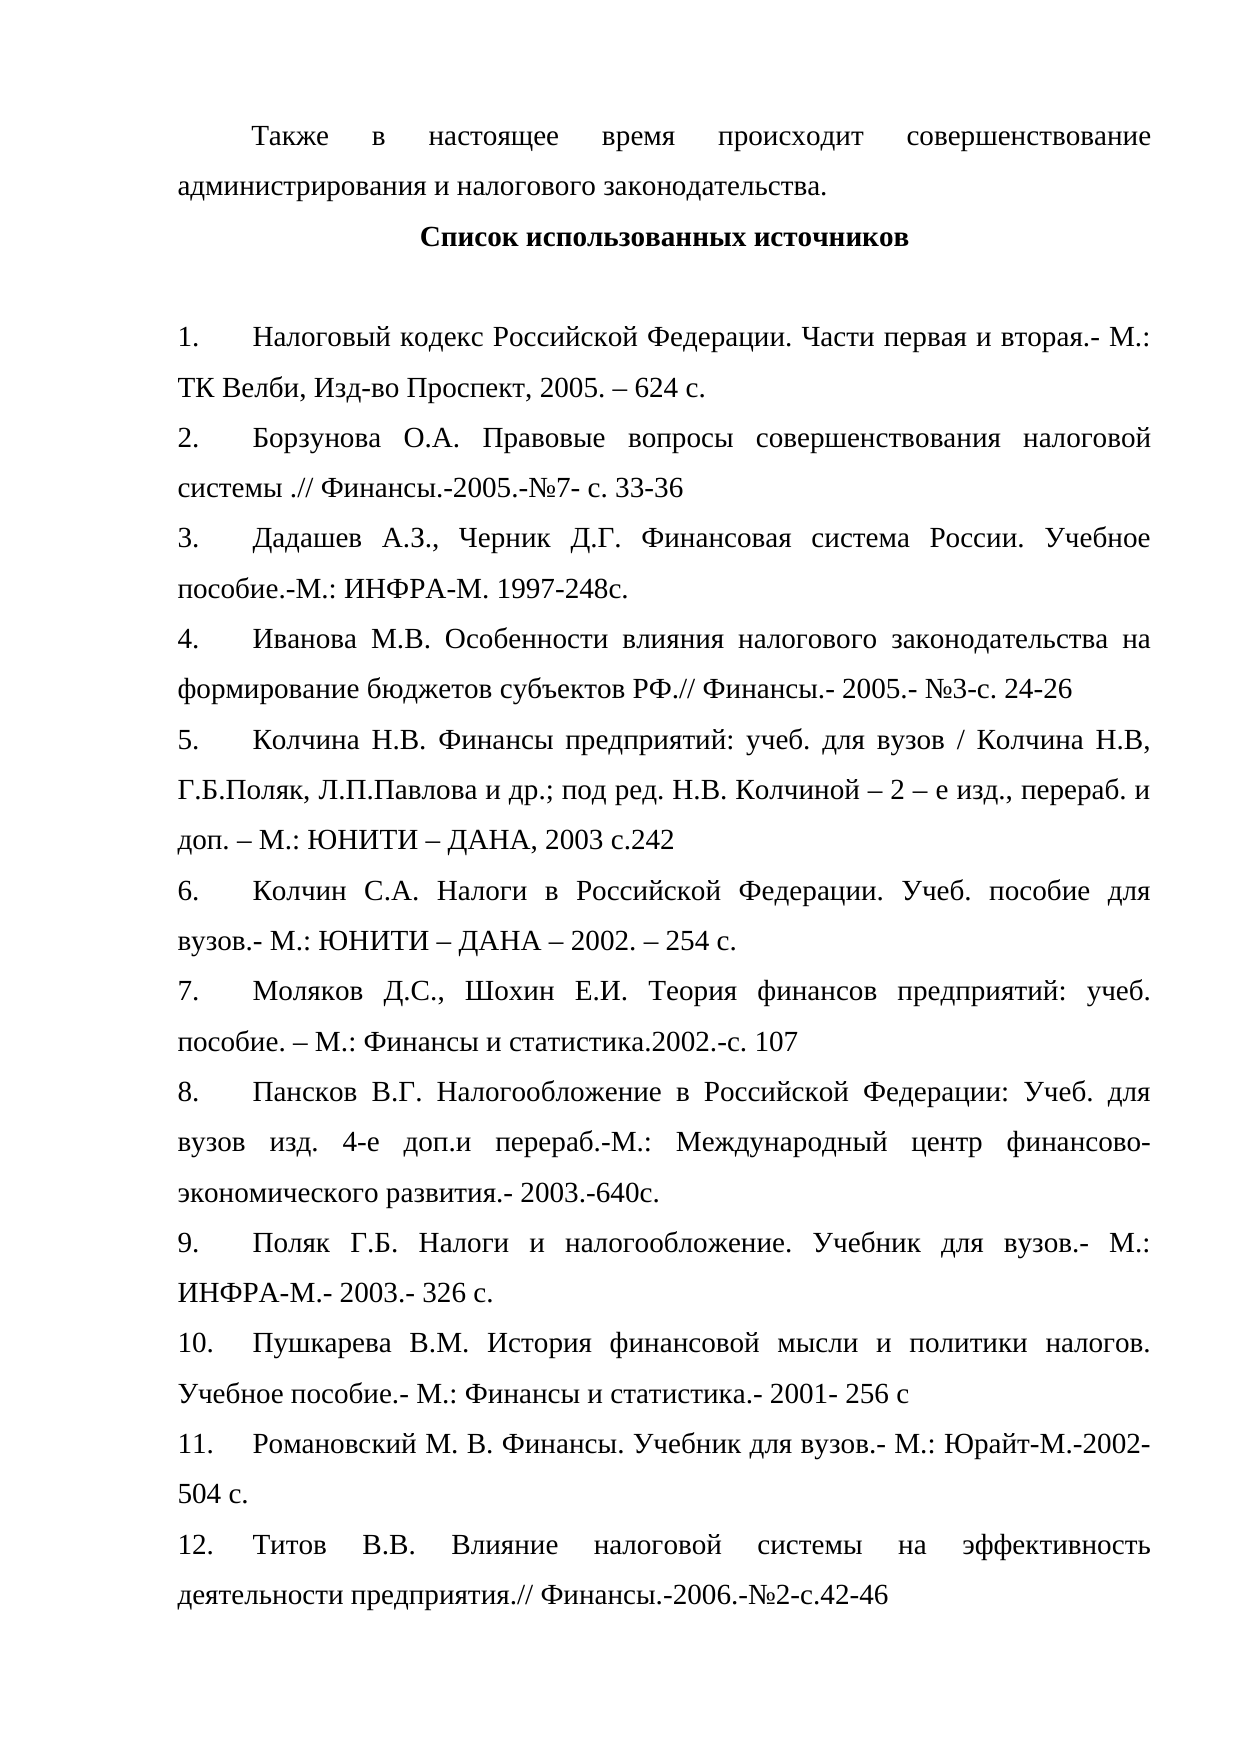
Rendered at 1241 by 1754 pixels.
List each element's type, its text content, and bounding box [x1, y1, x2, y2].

list Пансков В.Г. Налогообложение в Российской Федерации: Учеб. для вузов изд. 4-е доп.и перераб.-М.: Международный центр финансово-экономического развития.- 2003.-640с. [177, 1074, 1152, 1208]
text Также в настоящее время происходит совершенствование администрирования и налогового законодательства. [177, 118, 1152, 202]
list Титов В.В. Влияние налоговой системы на эффективность деятельности предприятия.// Финансы.-2006.-№2-с.42-46 [177, 1527, 1152, 1611]
list Дадашев А.З., Черник Д.Г. Финансовая система России. Учебное пособие.-М.: ИНФРА-М. 1997-248с. [177, 521, 1152, 604]
list Колчин С.А. Налоги в Российской Федерации. Учеб. пособие для вузов.- М.: ЮНИТИ – ДАНА – 2002. – 254 с. [177, 873, 1152, 957]
list Иванова М.В. Особенности влияния налогового законодательства на формирование бюджетов субъектов РФ.// Финансы.- 2005.- №3-с. 24-26 [177, 621, 1152, 705]
list Пушкарева В.М. История финансовой мысли и политики налогов. Учебное пособие.- М.: Финансы и статистика.- 2001- 256 с [177, 1326, 1152, 1409]
list Романовский М. В. Финансы. Учебник для вузов.- М.: Юрайт-М.-2002- 504 с. [177, 1426, 1152, 1510]
list Поляк Г.Б. Налоги и налогообложение. Учебник для вузов.- М.: ИНФРА-М.- 2003.- 326 с. [177, 1225, 1152, 1309]
list Налоговый кодекс Российской Федерации. Части первая и вторая.- М.: ТК Велби, Изд-во Проспект, 2005. – 624 с. [177, 319, 1152, 403]
list Колчина Н.В. Финансы предприятий: учеб. для вузов / Колчина Н.В, Г.Б.Поляк, Л.П.Павлова и др.; под ред. Н.В. Колчиной – 2 – е изд., перераб. и доп. – М.: ЮНИТИ – ДАНА, 2003 с.242 [177, 722, 1152, 856]
list Борзунова О.А. Правовые вопросы совершенствования налоговой системы .// Финансы.-2005.-№7- с. 33-36 [177, 420, 1152, 504]
list Моляков Д.С., Шохин Е.И. Теория финансов предприятий: учеб. пособие. – М.: Финансы и статистика.2002.-с. 107 [177, 973, 1152, 1057]
text Список использованных источников [177, 219, 1152, 252]
